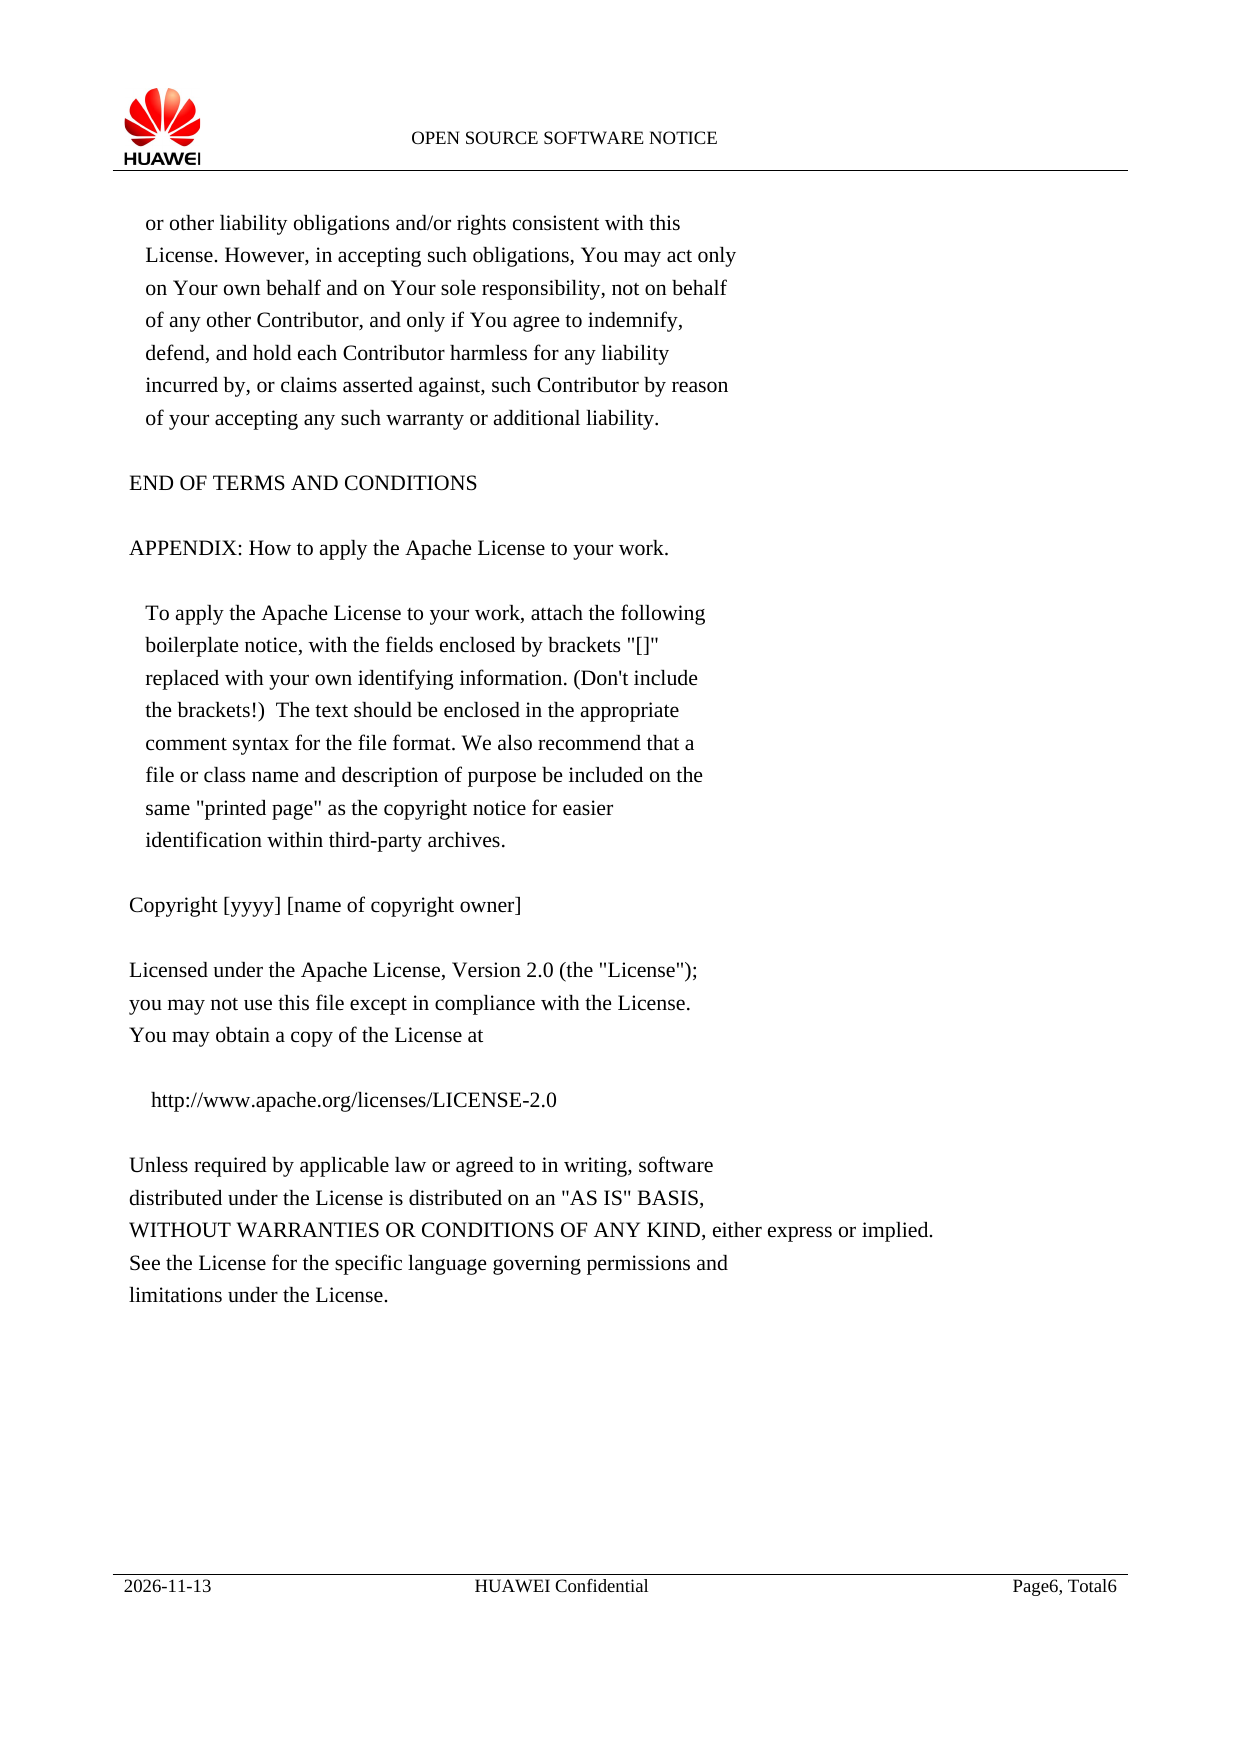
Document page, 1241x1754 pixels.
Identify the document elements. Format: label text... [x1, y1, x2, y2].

picture [124, 88, 201, 165]
